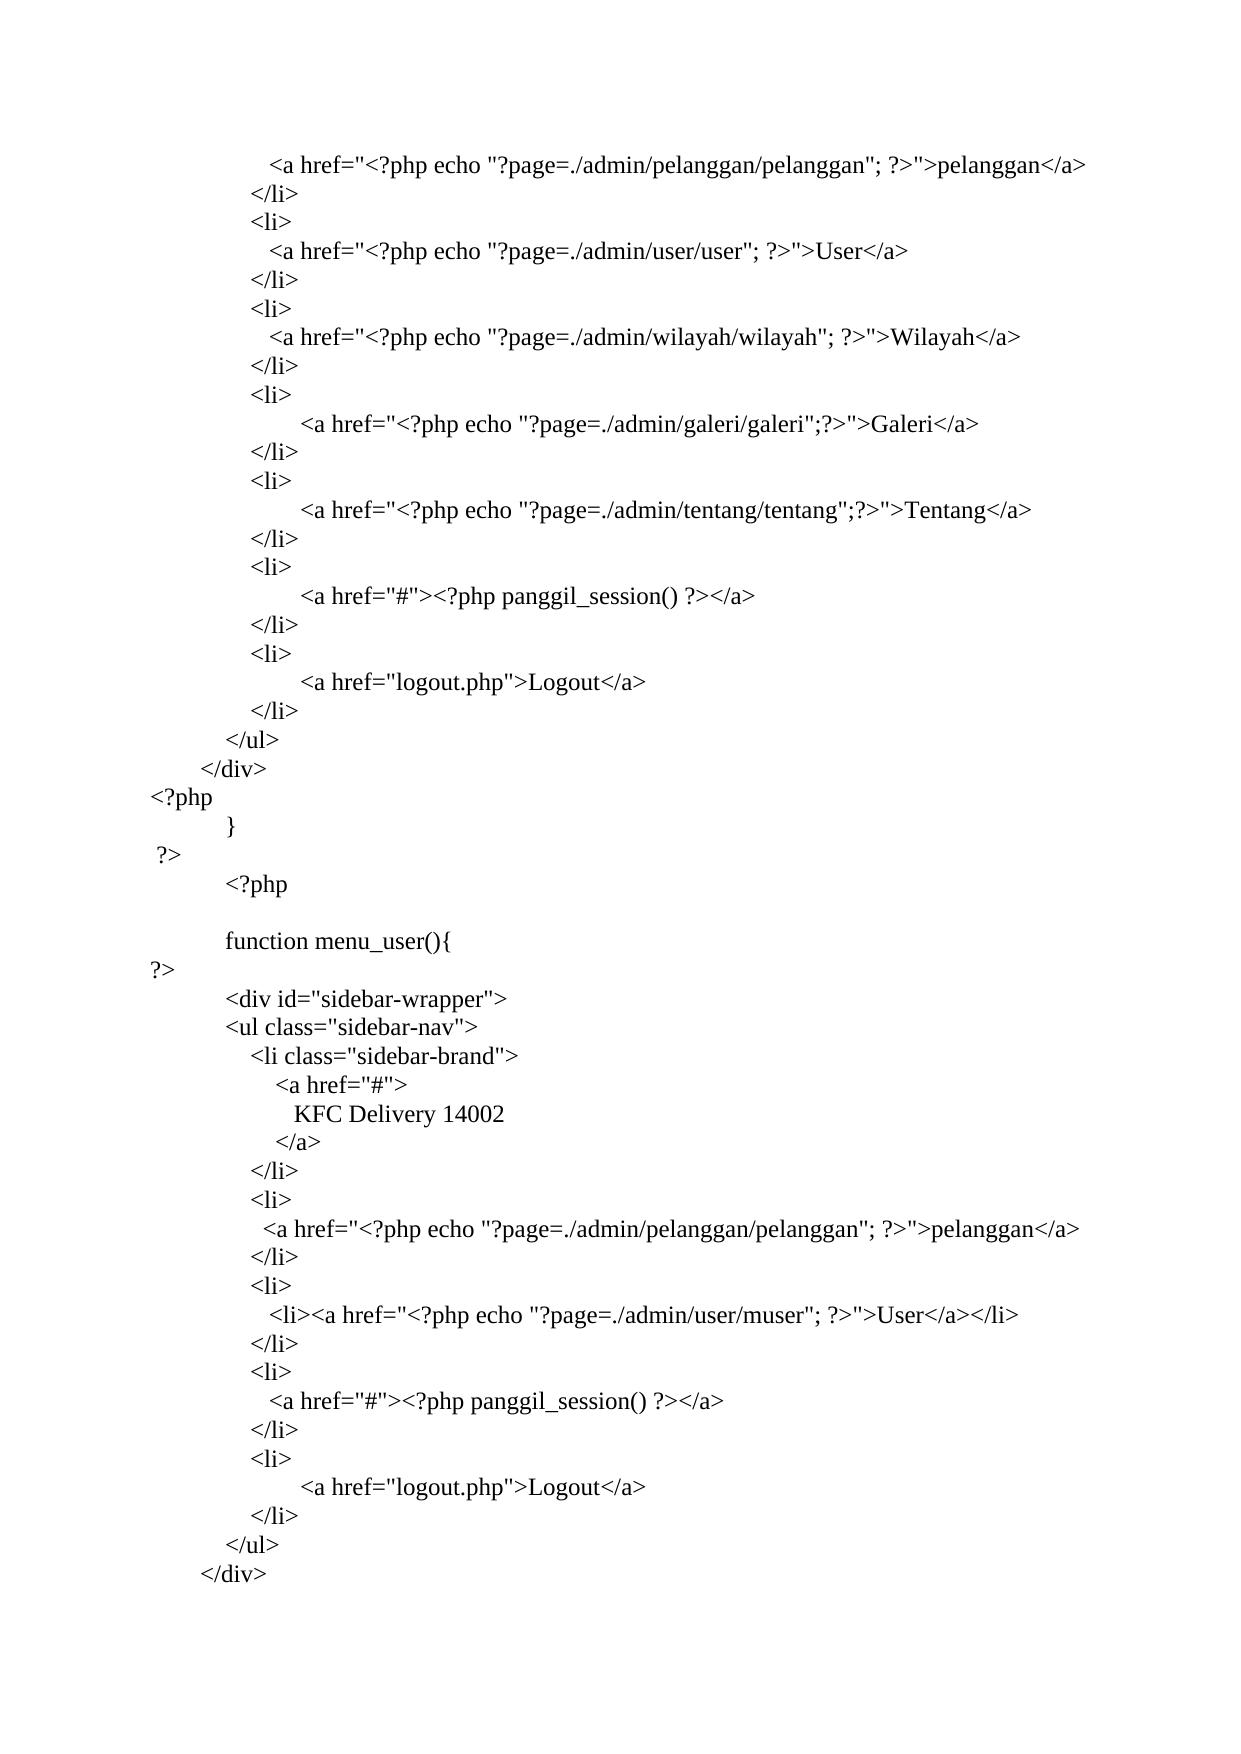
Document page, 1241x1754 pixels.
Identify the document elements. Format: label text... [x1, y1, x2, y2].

text <li> [150, 639, 1090, 667]
text <li> [150, 207, 1090, 236]
text <a href="<?php echo "?page=./admin/galeri/galeri";?>">Galeri</a> [150, 409, 1090, 437]
text </li> [150, 1415, 1090, 1444]
text ?> [150, 840, 1090, 869]
text <a href="logout.php">Logout</a> [150, 1472, 1090, 1501]
text <?php [150, 869, 1090, 897]
text </li> [150, 1329, 1090, 1357]
text </li> [150, 265, 1090, 294]
text <a href="#"> [150, 1070, 1090, 1099]
text </a> [150, 1127, 1090, 1156]
text </div> [150, 754, 1090, 782]
text </li> [150, 696, 1090, 725]
text } [150, 811, 1090, 840]
text <li> [150, 552, 1090, 581]
text <a href="<?php echo "?page=./admin/wilayah/wilayah"; ?>">Wilayah</a> [150, 322, 1090, 351]
text <li> [150, 466, 1090, 495]
text </li> [150, 437, 1090, 466]
text <a href="logout.php">Logout</a> [150, 667, 1090, 696]
text <ul class="sidebar-nav"> [150, 1012, 1090, 1041]
text function menu_user(){ [150, 926, 1090, 955]
text </ul> [150, 1530, 1090, 1559]
text </li> [150, 610, 1090, 639]
text <li class="sidebar-brand"> [150, 1041, 1090, 1070]
text ?> [150, 955, 1090, 984]
text <li> [150, 1357, 1090, 1386]
text <li> [150, 1185, 1090, 1214]
text </li> [150, 1156, 1090, 1185]
text KFC Delivery 14002 [150, 1099, 1090, 1127]
text </li> [150, 524, 1090, 552]
text <a href="#"><?php panggil_session() ?></a> [150, 1386, 1090, 1415]
text <li> [150, 380, 1090, 409]
text <li><a href="<?php echo "?page=./admin/user/muser"; ?>">User</a></li> [150, 1300, 1090, 1329]
text <a href="<?php echo "?page=./admin/user/user"; ?>">User</a> [150, 236, 1090, 265]
text </li> [150, 179, 1090, 207]
text <a href="<?php echo "?page=./admin/pelanggan/pelanggan"; ?>">pelanggan</a> [150, 1214, 1090, 1242]
text </li> [150, 351, 1090, 380]
text </div> [150, 1559, 1090, 1587]
text <a href="<?php echo "?page=./admin/tentang/tentang";?>">Tentang</a> [150, 495, 1090, 524]
text <li> [150, 1271, 1090, 1300]
text </li> [150, 1501, 1090, 1530]
text <a href="<?php echo "?page=./admin/pelanggan/pelanggan"; ?>">pelanggan</a> [150, 150, 1090, 179]
text </li> [150, 1242, 1090, 1271]
text </ul> [150, 725, 1090, 754]
text <li> [150, 294, 1090, 322]
text <a href="#"><?php panggil_session() ?></a> [150, 581, 1090, 610]
text <?php [150, 782, 1090, 811]
text <div id="sidebar-wrapper"> [150, 984, 1090, 1012]
text <li> [150, 1444, 1090, 1472]
